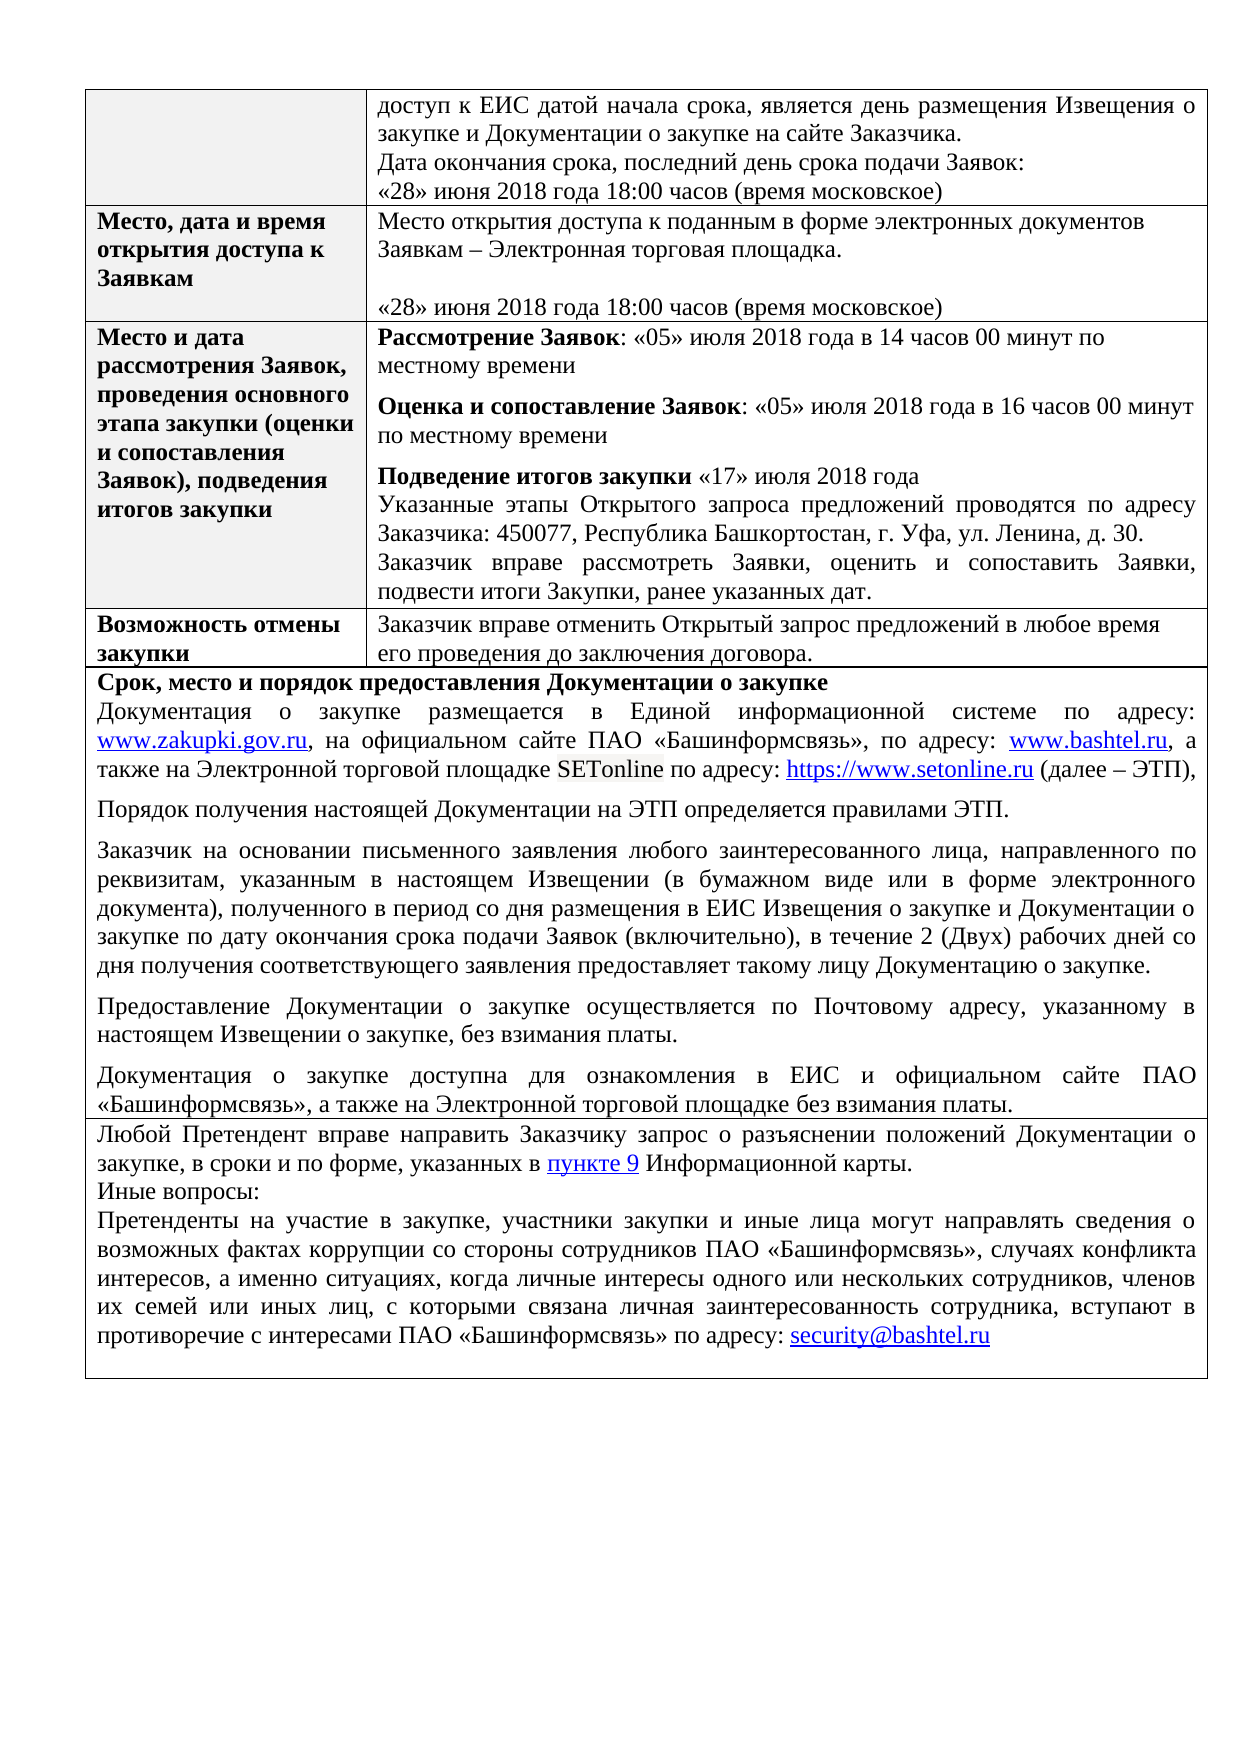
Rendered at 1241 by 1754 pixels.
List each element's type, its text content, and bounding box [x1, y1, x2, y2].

table_cell Заказчик вправе отменить Открытый запрос предложений в любое время его проведения до заключения договора. [367, 609, 1207, 666]
table_cell Любой Претендент вправе направить Заказчику запрос о разъяснении положений Документации о закупке, в сроки и по форме, указанных в пункте 9 Информационной карты. Иные вопросы: Претенденты на участие в закупке, участники закупки и иные лица могут направлять сведения о возможных фактах коррупции со стороны сотрудников ПАО «Башинформсвязь», случаях конфликта интересов, а именно ситуациях, когда личные интересы одного или нескольких сотрудников, членов их семей или иных лиц, с которыми связана личная заинтересованность сотрудника, вступают в противоречие с интересами ПАО «Башинформсвязь» по адресу: security@bashtel.ru [86, 1119, 1207, 1378]
table_cell Возможность отмены закупки [86, 609, 366, 666]
table_cell Место, дата и время открытия доступа к Заявкам [86, 206, 366, 321]
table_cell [367, 90, 1207, 205]
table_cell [86, 90, 366, 205]
table_cell Место и дата рассмотрения Заявок, проведения основного этапа закупки (оценки и сопоставления Заявок), подведения итогов закупки [86, 322, 366, 608]
table_cell Рассмотрение Заявок: «05» июля 2018 года в 14 часов 00 минут по местному времени Оценка и сопоставление Заявок: «05» июля 2018 года в 16 часов 00 минут по местному времени Подведение итогов закупки «17» июля 2018 года Указанные этапы Открытого запроса предложений проводятся по адресу Заказчика: 450077, Республика Башкортостан, г. Уфа, ул. Ленина, д. 30. Заказчик вправе рассмотреть Заявки, оценить и сопоставить Заявки, подвести итоги Закупки, ранее указанных дат. [367, 322, 1207, 608]
table_cell Срок, место и порядок предоставления Документации о закупке Документация о закупке размещается в Единой информационной системе по адресу: www.zakupki.gov.ru, на официальном сайте ПАО «Башинформсвязь», по адресу: www.bashtel.ru, а также на Электронной торговой площадке SETonline по адресу: https://www.setonline.ru (далее – ЭТП), Порядок получения настоящей Документации на ЭТП определяется правилами ЭТП. Заказчик на основании письменного заявления любого заинтересованного лица, направленного по реквизитам, указанным в настоящем Извещении (в бумажном виде или в форме электронного документа), полученного в период со дня размещения в ЕИС Извещения о закупке и Документации о закупке по дату окончания срока подачи Заявок (включительно), в течение 2 (Двух) рабочих дней со дня получения соответствующего заявления предоставляет такому лицу Документацию о закупке. Предоставление Документации о закупке осуществляется по Почтовому адресу, указанному в настоящем Извещении о закупке, без взимания платы. Документация о закупке доступна для ознакомления в ЕИС и официальном сайте ПАО «Башинформсвязь», а также на Электронной торговой площадке без взимания платы. [86, 668, 1207, 1118]
table_cell Место открытия доступа к поданным в форме электронных документов Заявкам – Электронная торговая площадка. «28» июня 2018 года 18:00 часов (время московское) [367, 206, 1207, 321]
